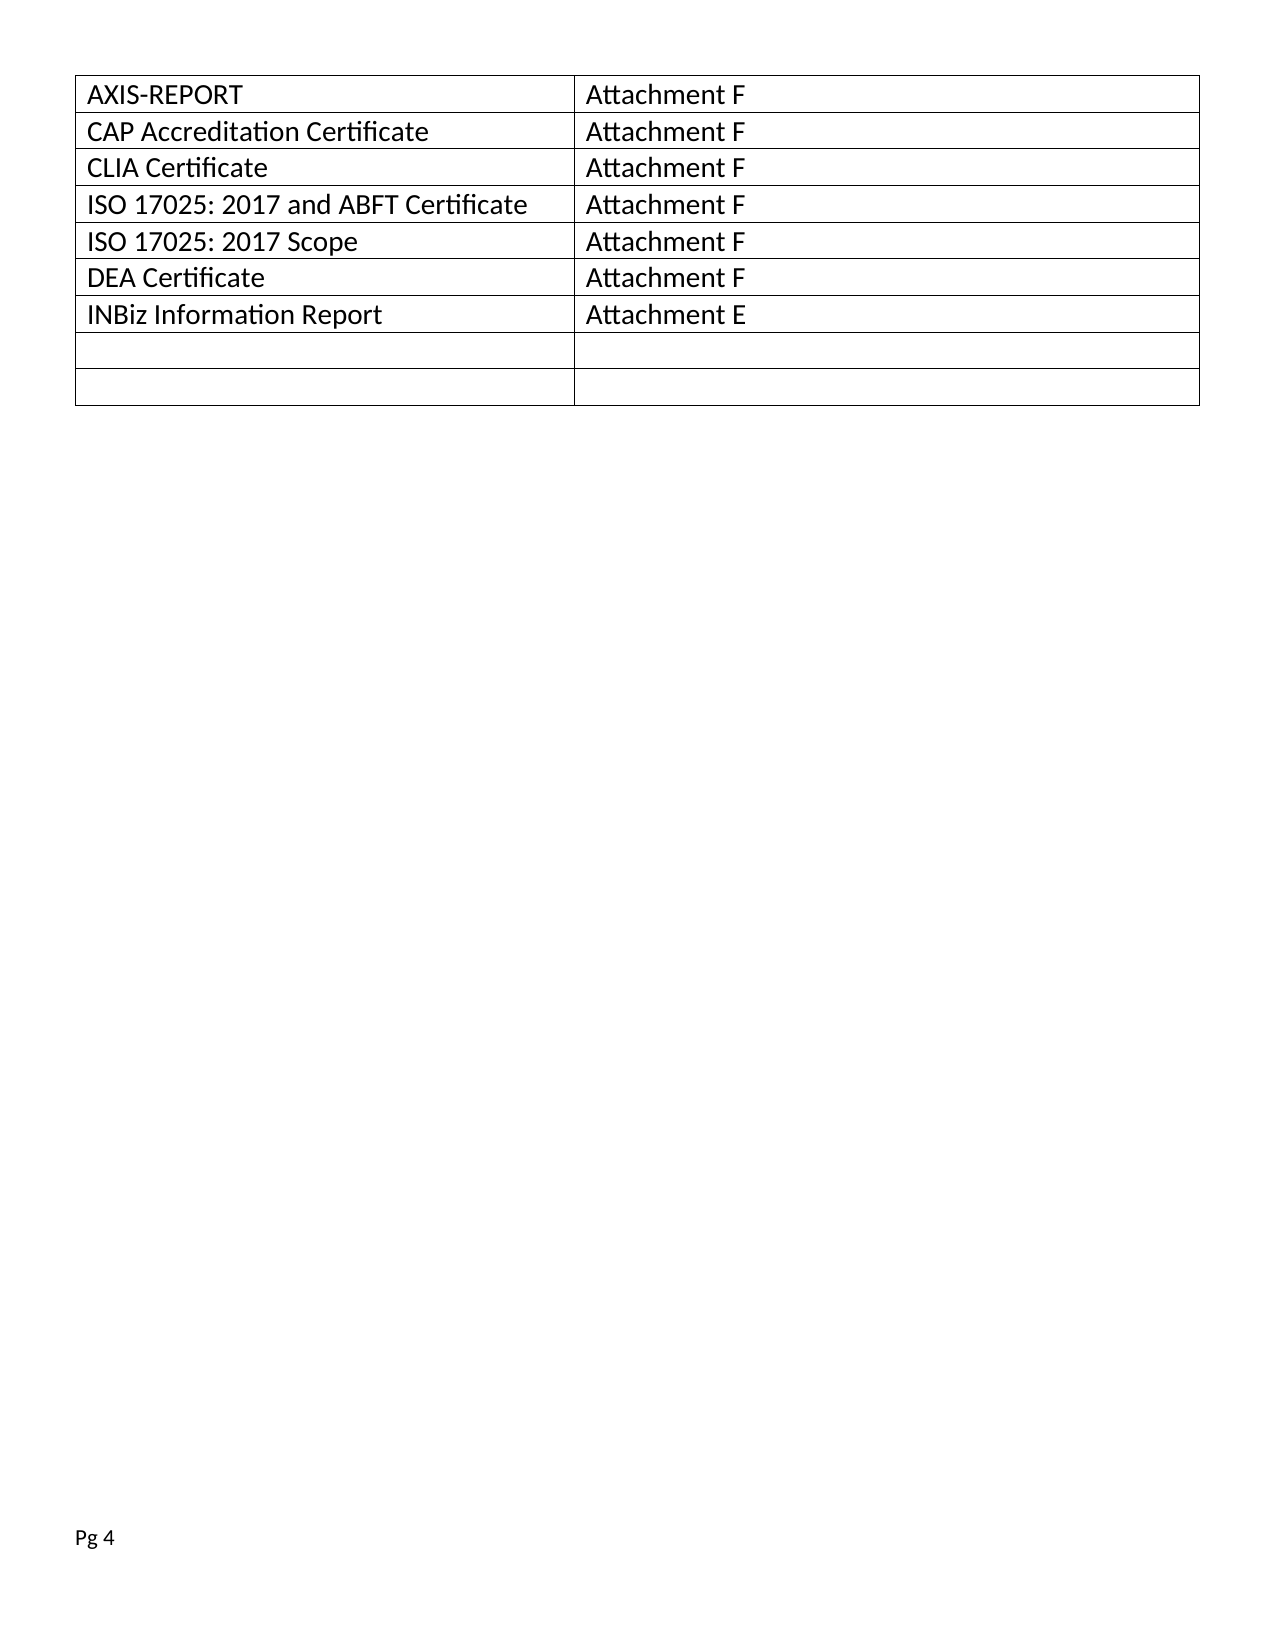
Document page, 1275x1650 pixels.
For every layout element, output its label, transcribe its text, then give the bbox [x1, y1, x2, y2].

table_cell Attachment F [575, 223, 1199, 258]
table_cell Attachment F [575, 186, 1199, 222]
table_cell AXIS-REPORT [76, 76, 574, 112]
table_cell [76, 369, 574, 405]
table_cell Attachment E [575, 296, 1199, 332]
table_cell DEA Certificate [76, 259, 574, 295]
table_cell CLIA Certificate [76, 149, 574, 185]
table_cell [575, 369, 1199, 405]
table_cell INBiz Information Report [76, 296, 574, 332]
table_cell Attachment F [575, 149, 1199, 185]
table_cell ISO 17025: 2017 and ABFT Certificate [76, 186, 574, 222]
table_cell [76, 333, 574, 368]
table_cell ISO 17025: 2017 Scope [76, 223, 574, 258]
table_cell [575, 333, 1199, 368]
table_cell CAP Accreditation Certificate [76, 113, 574, 148]
table_cell Attachment F [575, 113, 1199, 148]
table_cell Attachment F [575, 259, 1199, 295]
table_cell Attachment F [575, 76, 1199, 112]
